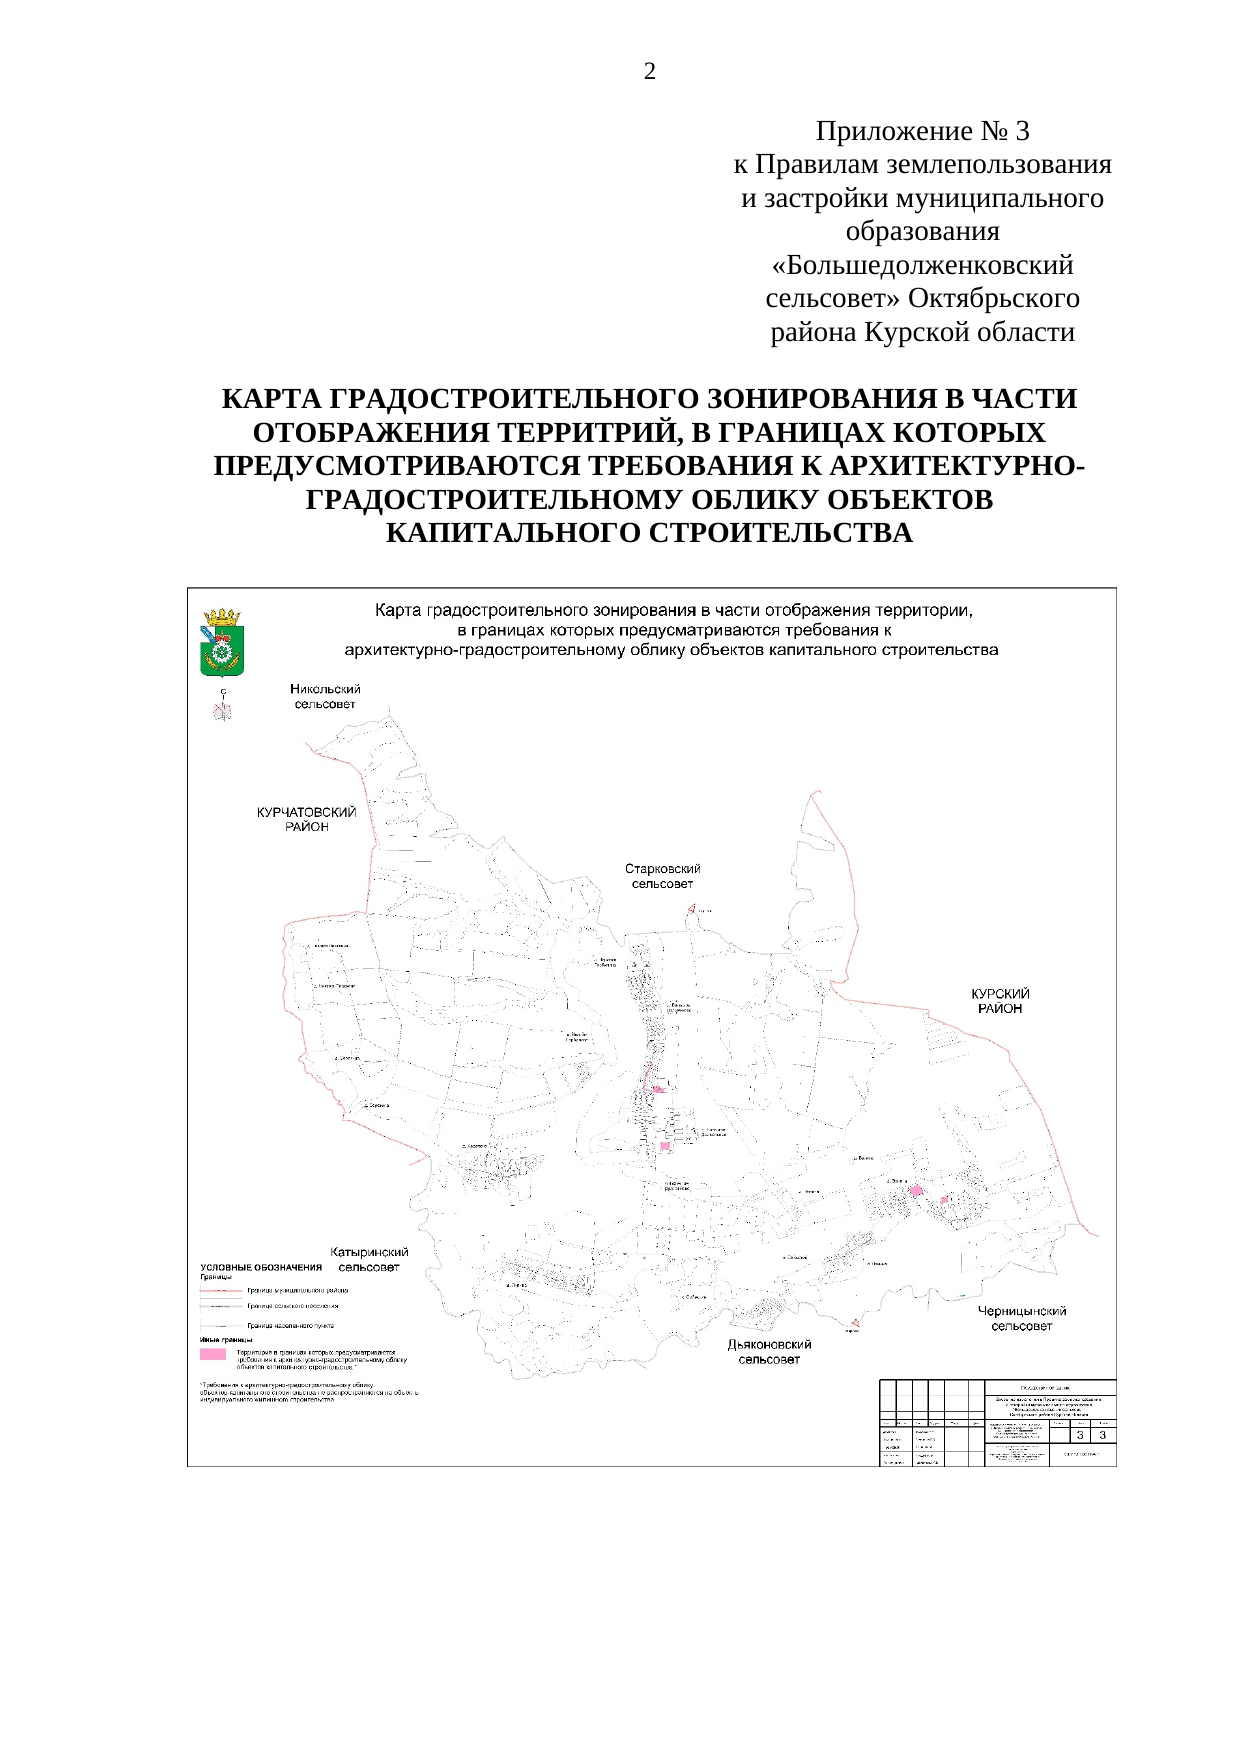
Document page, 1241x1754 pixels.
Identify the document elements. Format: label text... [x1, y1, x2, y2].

text Приложение № 3 [723, 113, 1122, 146]
text КАРТА ГРАДОСТРОИТЕЛЬНОГО ЗОНИРОВАНИЯ В ЧАСТИ ОТОБРАЖЕНИЯ ТЕРРИТРИЙ, В ГРАНИЦАХ КОТОРЫХ ПРЕДУСМОТРИВАЮТСЯ ТРЕБОВАНИЯ К АРХИТЕКТУРНО-ГРАДОСТРОИТЕЛЬНОМУ ОБЛИКУ ОБЪЕКТОВ КАПИТАЛЬНОГО СТРОИТЕЛЬСТВА [177, 381, 1122, 549]
text к Правилам землепользования и застройки муниципального образования «Большедолженковский сельсовет» Октябрьского района Курской области [723, 146, 1122, 348]
picture [177, 582, 1123, 1477]
